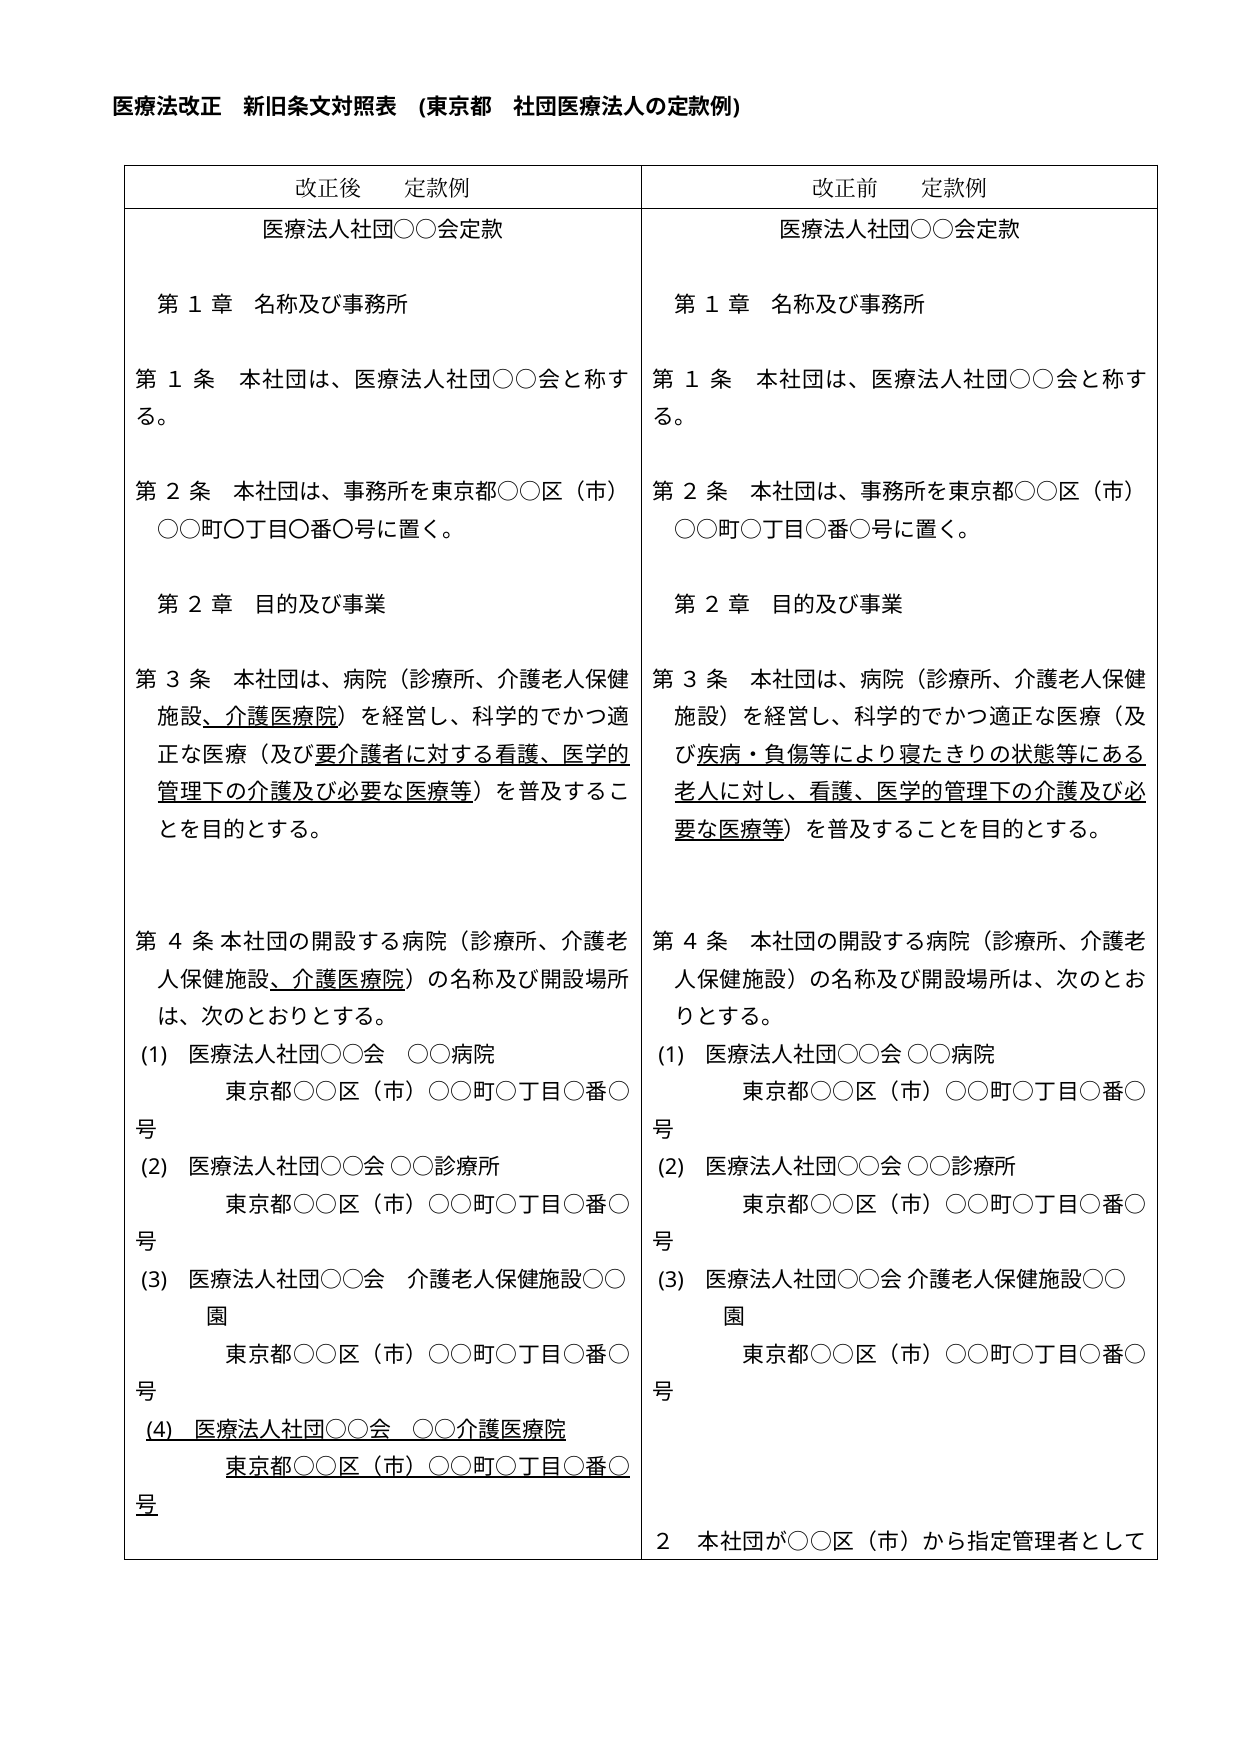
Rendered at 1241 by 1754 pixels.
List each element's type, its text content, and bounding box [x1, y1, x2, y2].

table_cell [125, 209, 641, 1559]
table_header 改正前 定款例 [642, 166, 1157, 208]
table_header 改正後 定款例 [125, 166, 641, 208]
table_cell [642, 209, 1157, 1559]
